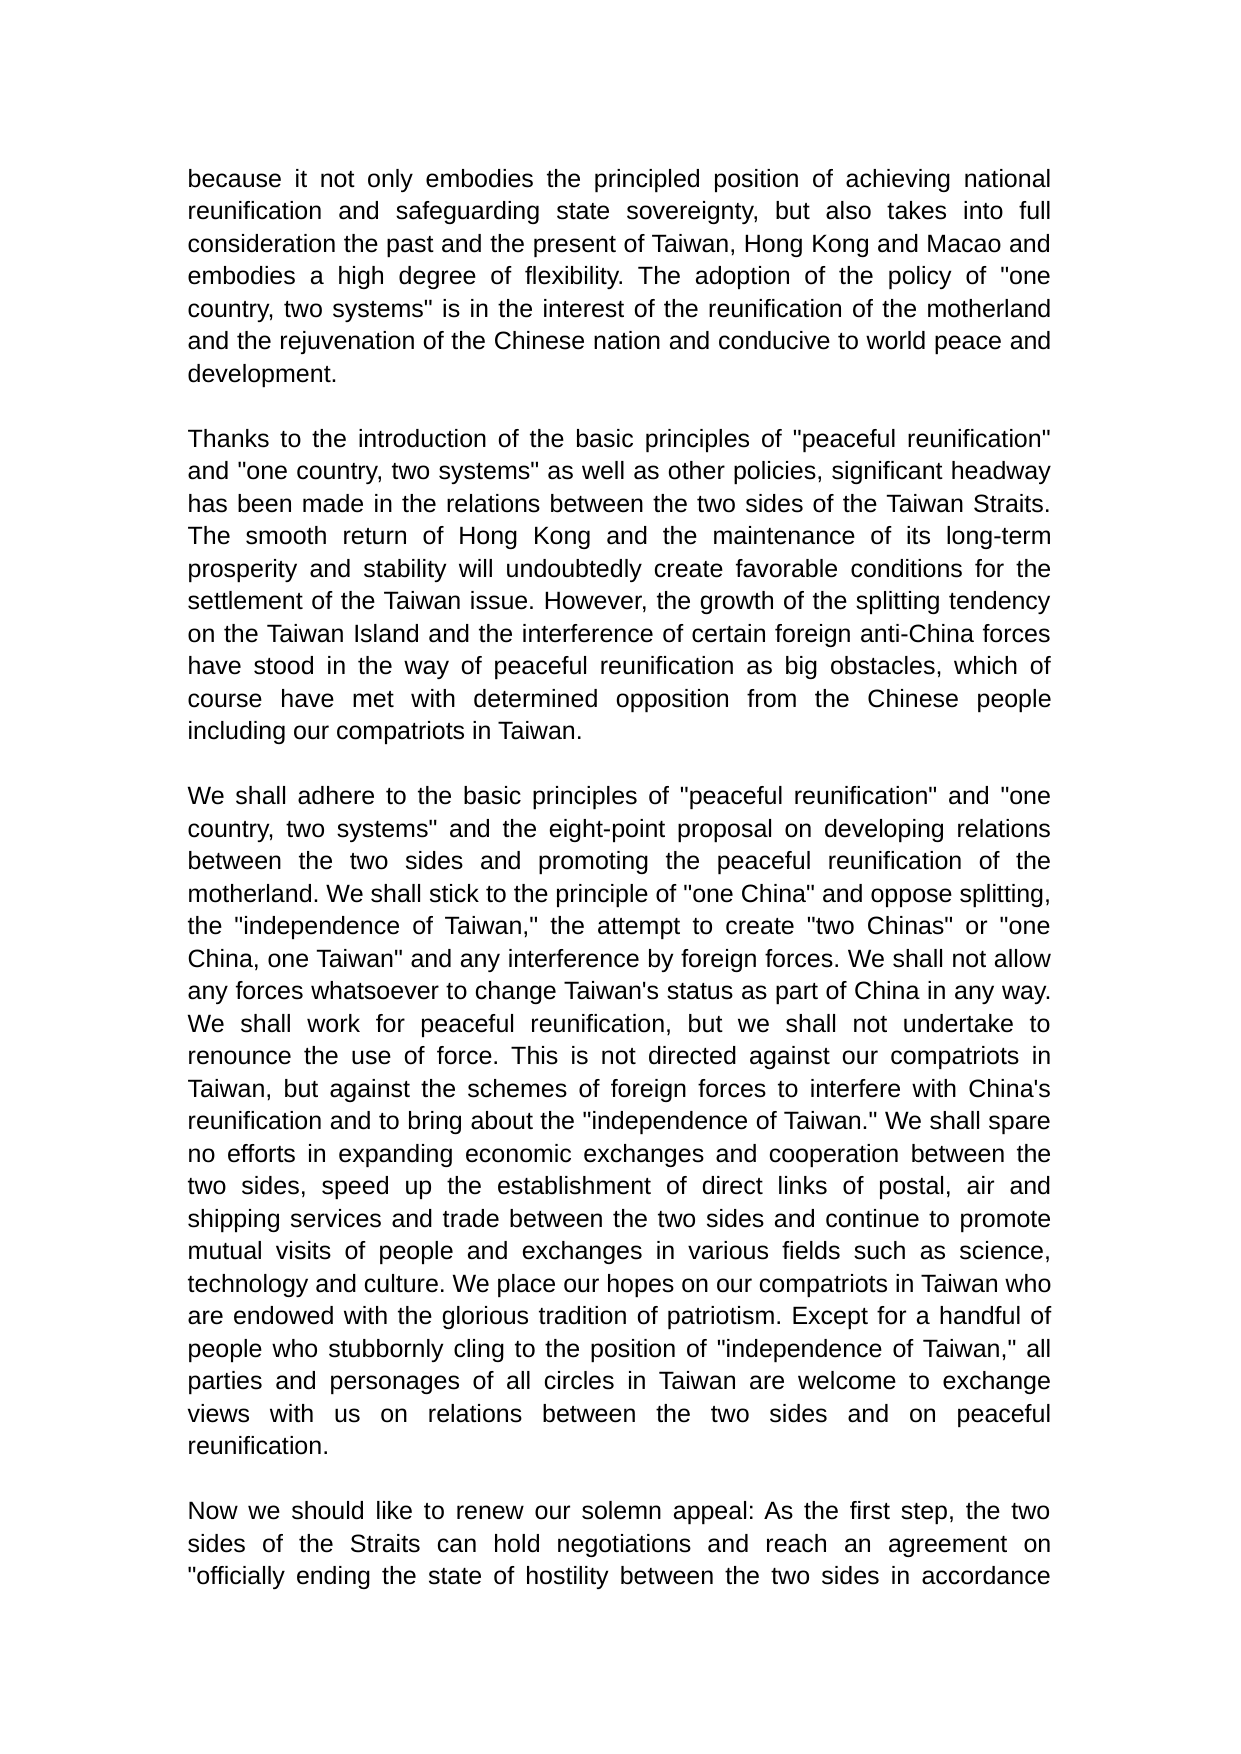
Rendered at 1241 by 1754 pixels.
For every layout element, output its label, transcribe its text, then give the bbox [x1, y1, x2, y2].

text We shall adhere to the basic principles of "peaceful reunification" and "one country, two systems" and the eight-point proposal on developing relations between the two sides and promoting the peaceful reunification of the motherland. We shall stick to the principle of "one China" and oppose splitting, the "independence of Taiwan," the attempt to create "two Chinas" or "one China, one Taiwan" and any interference by foreign forces. We shall not allow any forces whatsoever to change Taiwan's status as part of China in any way. We shall work for peaceful reunification, but we shall not undertake to renounce the use of force. This is not directed against our compatriots in Taiwan, but against the schemes of foreign forces to interfere with China's reunification and to bring about the "independence of Taiwan." We shall spare no efforts in expanding economic exchanges and cooperation between the two sides, speed up the establishment of direct links of postal, air and shipping services and trade between the two sides and continue to promote mutual visits of people and exchanges in various fields such as science, technology and culture. We place our hopes on our compatriots in Taiwan who are endowed with the glorious tradition of patriotism. Except for a handful of people who stubbornly cling to the position of "independence of Taiwan," all parties and personages of all circles in Taiwan are welcome to exchange views with us on relations between the two sides and on peaceful reunification. [187, 779, 1053, 1462]
text Thanks to the introduction of the basic principles of "peaceful reunification" and "one country, two systems" as well as other policies, significant headway has been made in the relations between the two sides of the Taiwan Straits. The smooth return of Hong Kong and the maintenance of its long-term prosperity and stability will undoubtedly create favorable conditions for the settlement of the Taiwan issue. However, the growth of the splitting tendency on the Taiwan Island and the interference of certain foreign anti-China forces have stood in the way of peaceful reunification as big obstacles, which of course have met with determined opposition from the Chinese people including our compatriots in Taiwan. [187, 422, 1053, 747]
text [187, 1494, 1053, 1592]
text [187, 162, 1053, 389]
